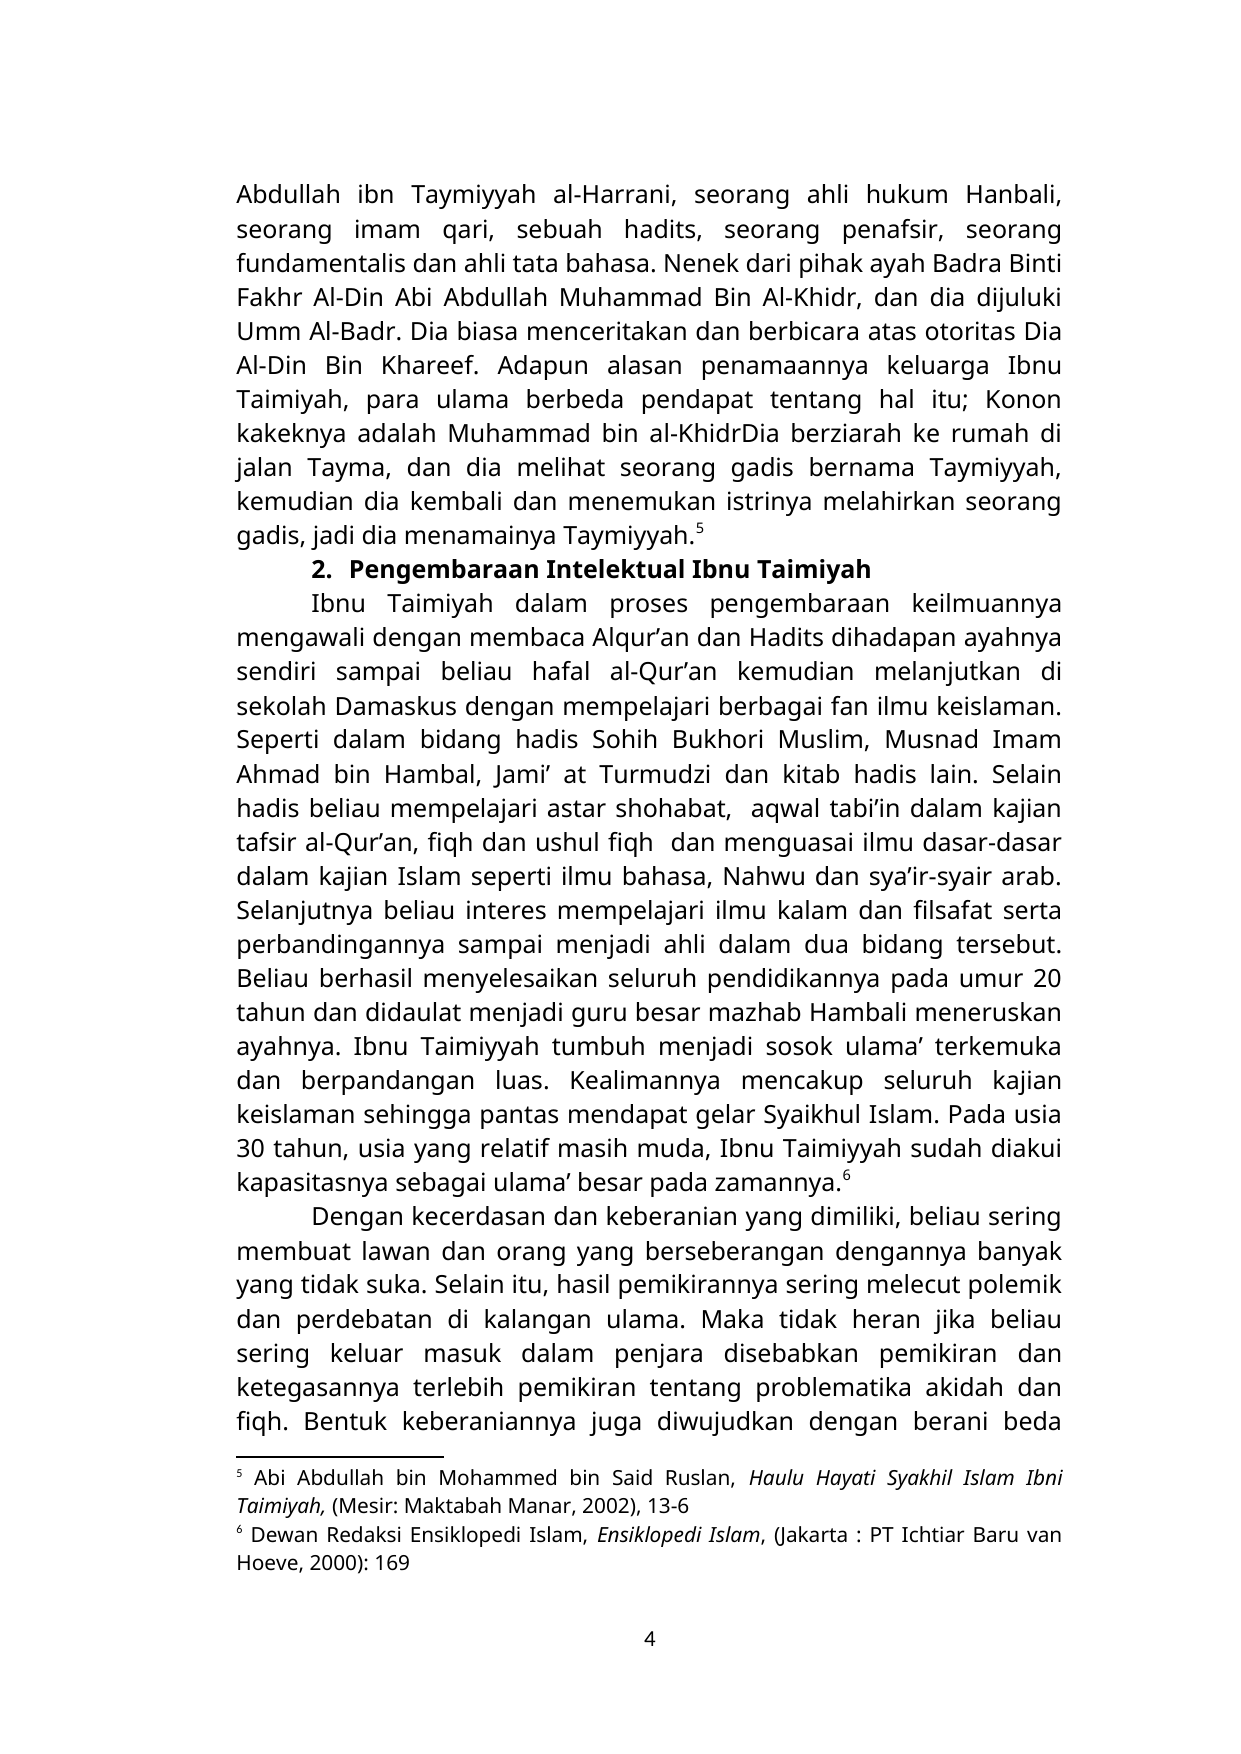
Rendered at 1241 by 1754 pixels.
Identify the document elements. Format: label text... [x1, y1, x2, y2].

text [236, 1199, 1063, 1437]
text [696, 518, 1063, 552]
text Ibnu Taimiyah dalam proses pengembaraan keilmuannya mengawali dengan membaca Alqur’an dan Hadits dihadapan ayahnya sendiri sampai beliau hafal al-Qur’an kemudian melanjutkan di sekolah Damaskus dengan mempelajari berbagai fan ilmu keislaman. Seperti dalam bidang hadis Sohih Bukhori Muslim, Musnad Imam Ahmad bin Hambal, Jami’ at Turmudzi dan kitab hadis lain. Selain hadis beliau mempelajari astar shohabat, aqwal tabi’in dalam kajian tafsir al-Qur’an, fiqh dan ushul fiqh dan menguasai ilmu dasar-dasar dalam kajian Islam seperti ilmu bahasa, Nahwu dan sya’ir-syair arab. Selanjutnya beliau interes mempelajari ilmu kalam dan filsafat serta perbandingannya sampai menjadi ahli dalam dua bidang tersebut. Beliau berhasil menyelesaikan seluruh pendidikannya pada umur 20 tahun dan didaulat menjadi guru besar mazhab Hambali meneruskan ayahnya. Ibnu Taimiyyah tumbuh menjadi sosok ulama’ terkemuka dan berpandangan luas. Kealimannya mencakup seluruh kajian keislaman sehingga pantas mendapat gelar Syaikhul Islam. Pada usia 30 tahun, usia yang relatif masih muda, Ibnu Taimiyyah sudah diakui kapasitasnya sebagai ulama’ besar pada zamannya. [236, 586, 1063, 1199]
list Pengembaraan Intelektual Ibnu Taimiyah [311, 552, 1063, 586]
